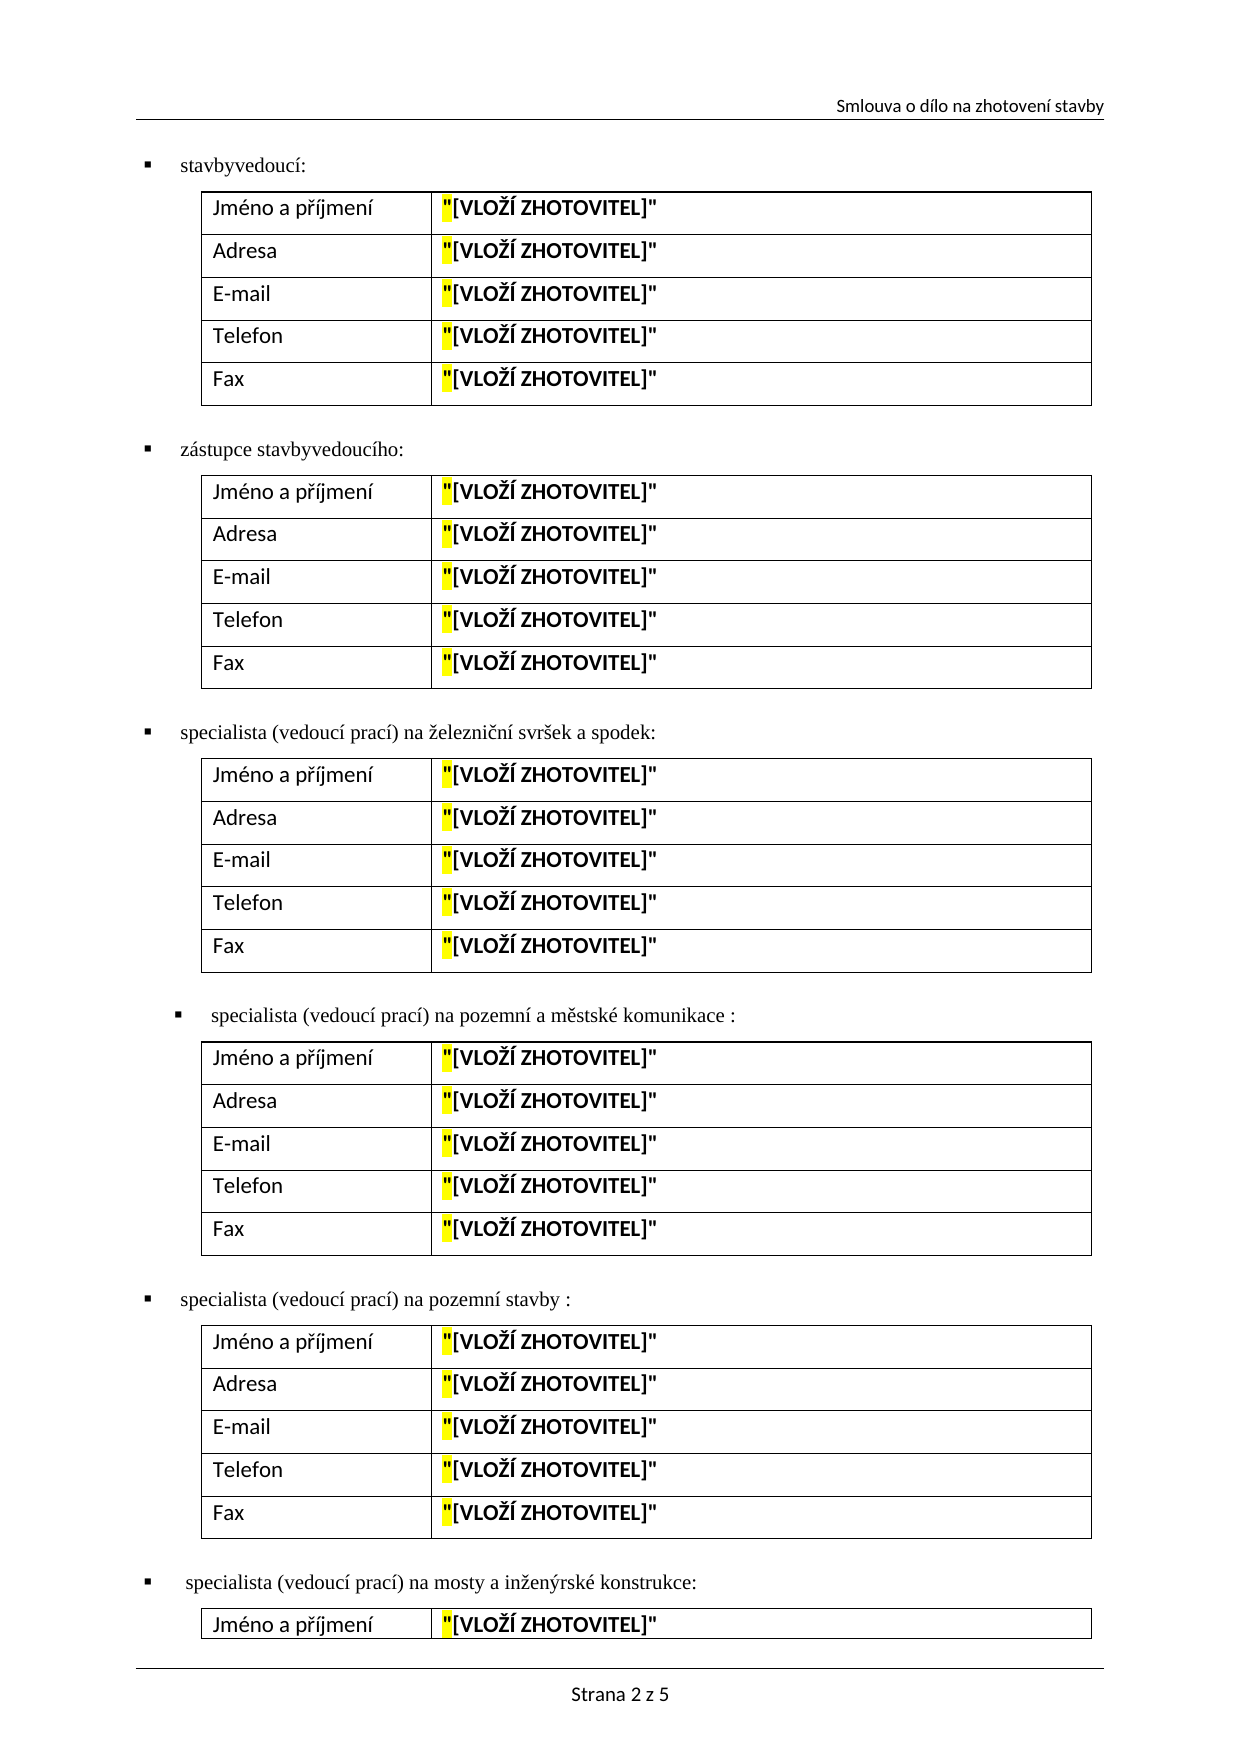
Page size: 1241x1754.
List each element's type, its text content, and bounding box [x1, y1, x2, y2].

table_cell [432, 1454, 1091, 1496]
table_cell [432, 802, 1091, 843]
list specialista (vedoucí prací) na pozemní stavby : [143, 1281, 1104, 1312]
table_cell Adresa [202, 1085, 431, 1127]
table_cell [432, 845, 1091, 886]
table_header [432, 193, 1091, 234]
table_cell E-mail [202, 1128, 431, 1169]
list specialista (vedoucí prací) na mosty a inženýrské konstrukce: [143, 1564, 1104, 1596]
table_header Jméno a příjmení [202, 193, 431, 234]
table_header Jméno a příjmení [202, 476, 431, 517]
table_cell [432, 1497, 1091, 1538]
list zástupce stavbyvedoucího: [143, 431, 1104, 462]
table_header Jméno a příjmení [202, 1609, 431, 1638]
table_cell E-mail [202, 561, 431, 603]
table_cell Telefon [202, 1454, 431, 1496]
list specialista (vedoucí prací) na pozemní a městské komunikace : [173, 998, 1104, 1029]
table_cell E-mail [202, 278, 431, 319]
table_header Jméno a příjmení [202, 759, 431, 801]
table_cell E-mail [202, 845, 431, 886]
table_header Jméno a příjmení [202, 1043, 431, 1084]
table_cell [432, 278, 1091, 319]
table_cell [432, 930, 1091, 972]
table_cell [432, 561, 1091, 603]
table_cell Telefon [202, 1171, 431, 1212]
table_header Jméno a příjmení [202, 1326, 431, 1367]
table_cell E-mail [202, 1411, 431, 1453]
table_cell Fax [202, 647, 431, 688]
list specialista (vedoucí prací) na železniční svršek a spodek: [143, 714, 1104, 746]
table_cell Fax [202, 1497, 431, 1538]
table_cell [432, 363, 1091, 405]
table_cell Telefon [202, 321, 431, 362]
table_cell [432, 1213, 1091, 1255]
table_cell [432, 604, 1091, 646]
table_cell [432, 1085, 1091, 1127]
table_cell [432, 1411, 1091, 1453]
table_header [432, 1043, 1091, 1084]
list stavbyvedoucí: [143, 148, 1104, 179]
table_cell Adresa [202, 235, 431, 277]
table_cell Adresa [202, 802, 431, 843]
table_cell [432, 887, 1091, 929]
table_cell Fax [202, 930, 431, 972]
table_header [432, 476, 1091, 517]
table_cell [432, 1128, 1091, 1169]
table_cell Telefon [202, 887, 431, 929]
table_cell Adresa [202, 519, 431, 560]
table_cell Adresa [202, 1369, 431, 1410]
table_cell [432, 647, 1091, 688]
table_header [432, 1326, 1091, 1367]
table_cell [432, 321, 1091, 362]
table_cell Fax [202, 1213, 431, 1255]
table_cell [432, 1171, 1091, 1212]
table_cell [432, 1369, 1091, 1410]
table_cell Telefon [202, 604, 431, 646]
table_cell [432, 235, 1091, 277]
table_header [432, 759, 1091, 801]
table_cell [432, 519, 1091, 560]
table_cell Fax [202, 363, 431, 405]
table_header [432, 1609, 1091, 1638]
